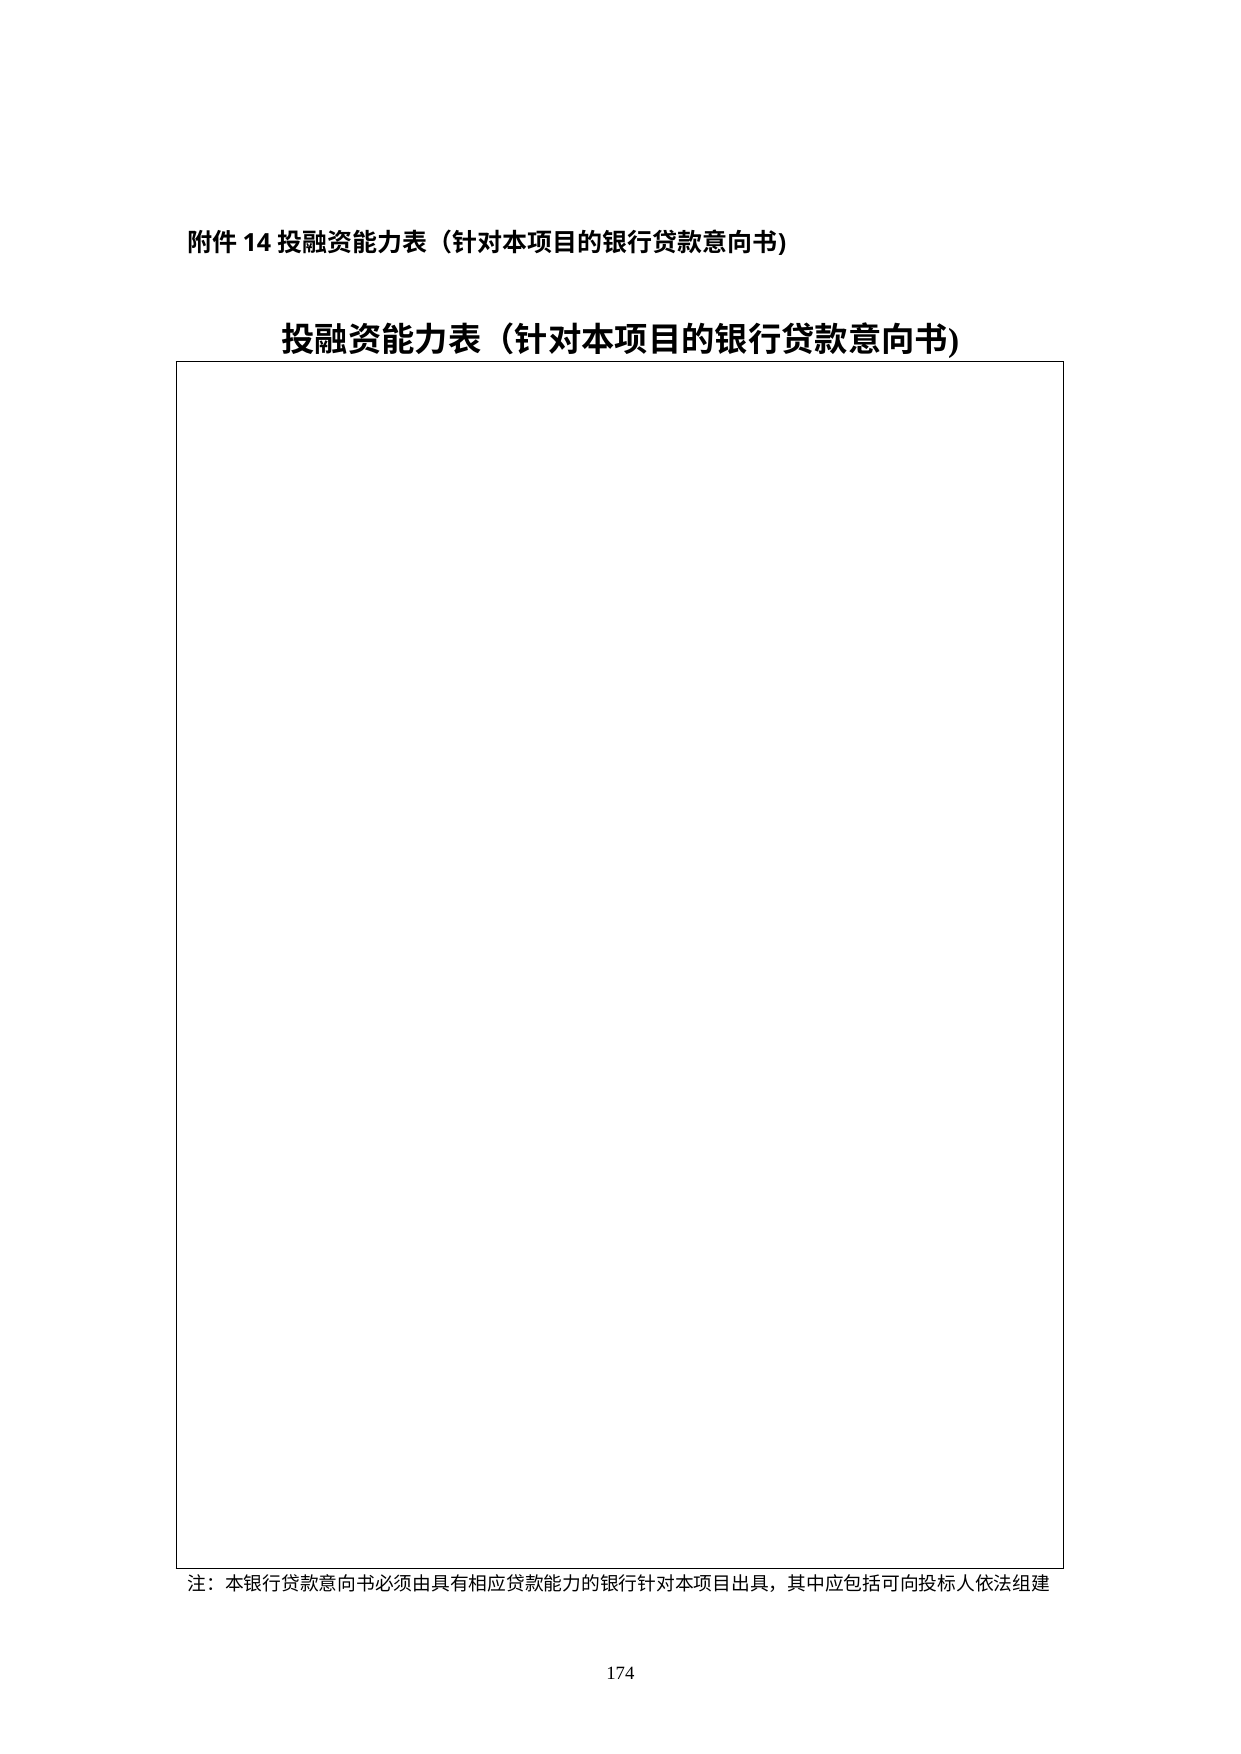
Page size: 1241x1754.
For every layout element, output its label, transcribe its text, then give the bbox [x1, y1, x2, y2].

text 投融资能力表（针对本项目的银行贷款意向书) [187, 313, 1053, 361]
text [187, 1569, 1053, 1596]
subtitle 附件14 投融资能力表（针对本项目的银行贷款意向书) [187, 223, 1053, 259]
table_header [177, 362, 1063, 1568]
